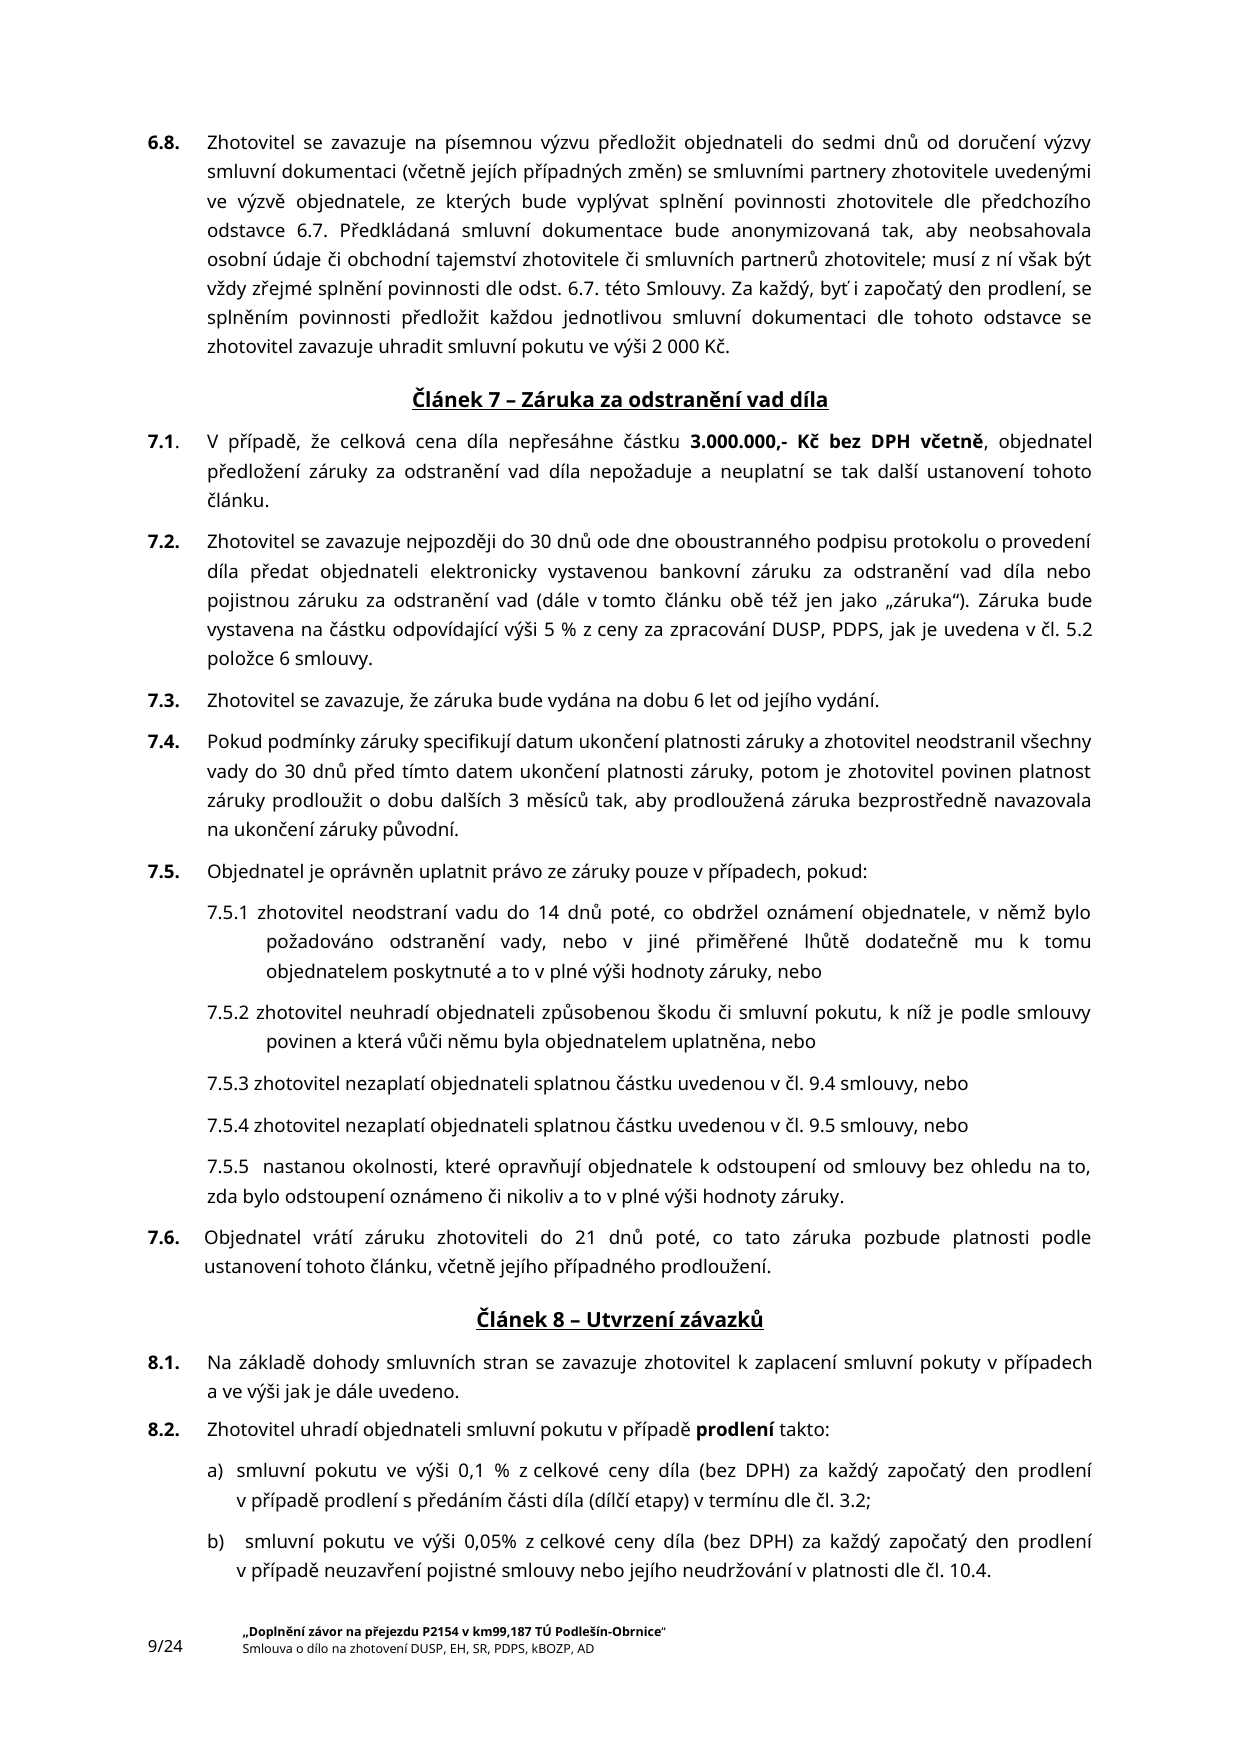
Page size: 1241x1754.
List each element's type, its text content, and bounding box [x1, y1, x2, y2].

text 7.6. Objednatel vrátí záruku zhotoviteli do 21 dnů poté, co tato záruka pozbude platnosti podle ustanovení tohoto článku, včetně jejího případného prodloužení. [148, 1221, 1092, 1280]
subtitle Článek 7 – Záruka za odstranění vad díla [148, 385, 1092, 413]
text 7.5. Objednatel je oprávněn uplatnit právo ze záruky pouze v případech, pokud: [148, 855, 1092, 884]
text 7.3. Zhotovitel se zavazuje, že záruka bude vydána na dobu 6 let od jejího vydání. [148, 684, 1092, 713]
text 6.8. Zhotovitel se zavazuje na písemnou výzvu předložit objednateli do sedmi dnů od doručení výzvy smluvní dokumentaci (včetně jejích případných změn) se smluvními partnery zhotovitele uvedenými ve výzvě objednatele, ze kterých bude vyplývat splnění povinnosti zhotovitele dle předchozího odstavce 6.7. Předkládaná smluvní dokumentace bude anonymizovaná tak, aby neobsahovala osobní údaje či obchodní tajemství zhotovitele či smluvních partnerů zhotovitele; musí z ní však být vždy zřejmé splnění povinnosti dle odst. 6.7. této Smlouvy. Za každý, byť i započatý den prodlení, se splněním povinnosti předložit každou jednotlivou smluvní dokumentaci dle tohoto odstavce se zhotovitel zavazuje uhradit smluvní pokutu ve výši 2 000 Kč. [148, 126, 1092, 360]
subtitle Článek 8 – Utvrzení závazků [148, 1305, 1092, 1333]
text 7.2. Zhotovitel se zavazuje nejpozději do 30 dnů ode dne oboustranného podpisu protokolu o provedení díla předat objednateli elektronicky vystavenou bankovní záruku za odstranění vad díla nebo pojistnou záruku za odstranění vad (dále v tomto článku obě též jen jako „záruka“). Záruka bude vystavena na částku odpovídající výši 5 % z ceny za zpracování DUSP, PDPS, jak je uvedena v čl. 5.2 položce 6 smlouvy. [148, 526, 1092, 671]
text 8.1. Na základě dohody smluvních stran se zavazuje zhotovitel k zaplacení smluvní pokuty v případech a ve výši jak je dále uvedeno. [148, 1346, 1092, 1404]
subtitle 8.2. Zhotovitel uhradí objednateli smluvní pokutu v případě prodlení takto: [148, 1417, 1092, 1442]
text 7.4. Pokud podmínky záruky specifikují datum ukončení platnosti záruky a zhotovitel neodstranil všechny vady do 30 dnů před tímto datem ukončení platnosti záruky, potom je zhotovitel povinen platnost záruky prodloužit o dobu dalších 3 měsíců tak, aby prodloužená záruka bezprostředně navazovala na ukončení záruky původní. [148, 726, 1092, 842]
text 7.5.2 zhotovitel neuhradí objednateli způsobenou škodu či smluvní pokutu, k níž je podle smlouvy povinen a která vůči němu byla objednatelem uplatněna, nebo [207, 996, 1092, 1055]
text 7.5.4 zhotovitel nezaplatí objednateli splatnou částku uvedenou v čl. 9.5 smlouvy, nebo [148, 1109, 1092, 1138]
text b) smluvní pokutu ve výši 0,05% z celkové ceny díla (bez DPH) za každý započatý den prodlení v případě neuzavření pojistné smlouvy nebo jejího neudržování v platnosti dle čl. 10.4. [207, 1525, 1092, 1584]
text 7.1. V případě, že celková cena díla nepřesáhne částku 3.000.000,- Kč bez DPH včetně, objednatel předložení záruky za odstranění vad díla nepožaduje a neuplatní se tak další ustanovení tohoto článku. [148, 426, 1092, 513]
text a) smluvní pokutu ve výši 0,1 % z celkové ceny díla (bez DPH) za každý započatý den prodlení v případě prodlení s předáním části díla (dílčí etapy) v termínu dle čl. 3.2; [207, 1454, 1092, 1513]
text 7.5.1 zhotovitel neodstraní vadu do 14 dnů poté, co obdržel oznámení objednatele, v němž bylo požadováno odstranění vady, nebo v jiné přiměřené lhůtě dodatečně mu k tomu objednatelem poskytnuté a to v plné výši hodnoty záruky, nebo [207, 896, 1092, 984]
text 7.5.3 zhotovitel nezaplatí objednateli splatnou částku uvedenou v čl. 9.4 smlouvy, nebo [148, 1067, 1092, 1096]
text 7.5.5 nastanou okolnosti, které opravňují objednatele k odstoupení od smlouvy bez ohledu na to, zda bylo odstoupení oznámeno či nikoliv a to v plné výši hodnoty záruky. [74, 1151, 1092, 1209]
